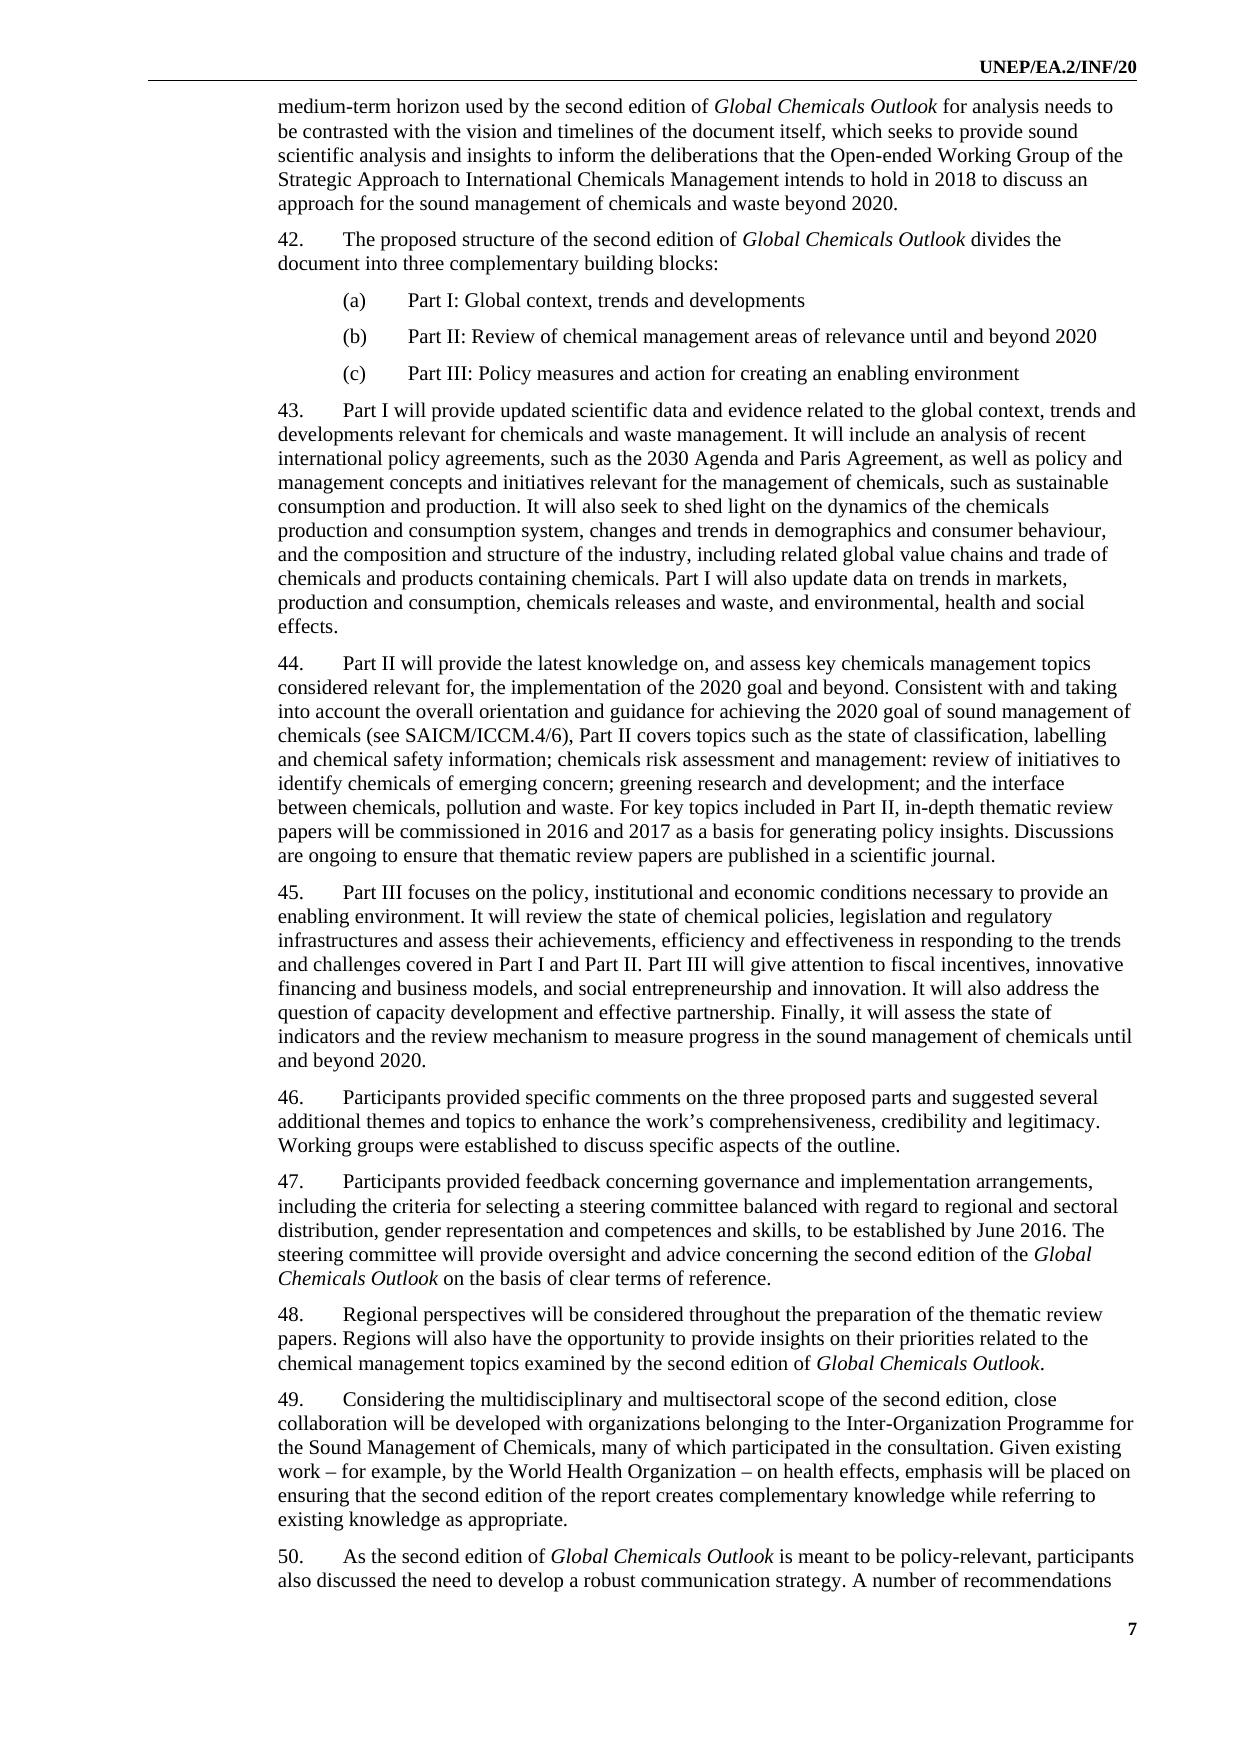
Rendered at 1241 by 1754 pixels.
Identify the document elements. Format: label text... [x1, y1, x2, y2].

list Participants provided feedback concerning governance and implementation arrangements, including the criteria for selecting a steering committee balanced with regard to regional and sectoral distribution, gender representation and competences and skills, to be established by June 2016. The steering committee will provide oversight and advice concerning the second edition of the Global Chemicals Outlook on the basis of clear terms of reference. [278, 1169, 1137, 1290]
list Regional perspectives will be considered throughout the preparation of the thematic review papers. Regions will also have the opportunity to provide insights on their priorities related to the chemical management topics examined by the second edition of Global Chemicals Outlook. [278, 1302, 1137, 1374]
list Part I will provide updated scientific data and evidence related to the global context, trends and developments relevant for chemicals and waste management. It will include an analysis of recent international policy agreements, such as the 2030 Agenda and Paris Agreement, as well as policy and management concepts and initiatives relevant for the management of chemicals, such as sustainable consumption and production. It will also seek to shed light on the dynamics of the chemicals production and consumption system, changes and trends in demographics and consumer behaviour, and the composition and structure of the industry, including related global value chains and trade of chemicals and products containing chemicals. Part I will also update data on trends in markets, production and consumption, chemicals releases and waste, and environmental, health and social effects. [278, 398, 1137, 638]
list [278, 1544, 1137, 1592]
list Part I: Global context, trends and developments [278, 288, 1137, 312]
list Part II: Review of chemical management areas of relevance until and beyond 2020 [278, 324, 1137, 348]
list Part III focuses on the policy, institutional and economic conditions necessary to provide an enabling environment. It will review the state of chemical policies, legislation and regulatory infrastructures and assess their achievements, efficiency and effectiveness in responding to the trends and challenges covered in Part I and Part II. Part III will give attention to fiscal incentives, innovative financing and business models, and social entrepreneurship and innovation. It will also address the question of capacity development and effective partnership. Finally, it will assess the state of indicators and the review mechanism to measure progress in the sound management of chemicals until and beyond 2020. [278, 880, 1137, 1072]
list Considering the multidisciplinary and multisectoral scope of the second edition, close collaboration will be developed with organizations belonging to the Inter-Organization Programme for the Sound Management of Chemicals, many of which participated in the consultation. Given existing work – for example, by the World Health Organization – on health effects, emphasis will be placed on ensuring that the second edition of the report creates complementary knowledge while referring to existing knowledge as appropriate. [278, 1387, 1137, 1531]
list Part III: Policy measures and action for creating an enabling environment [278, 361, 1137, 385]
list Part II will provide the latest knowledge on, and assess key chemicals management topics considered relevant for, the implementation of the 2020 goal and beyond. Consistent with and taking into account the overall orientation and guidance for achieving the 2020 goal of sound management of chemicals (see SAICM/ICCM.4/6), Part II covers topics such as the state of classification, labelling and chemical safety information; chemicals risk assessment and management: review of initiatives to identify chemicals of emerging concern; greening research and development; and the interface between chemicals, pollution and waste. For key topics included in Part II, in-depth thematic review papers will be commissioned in 2016 and 2017 as a basis for generating policy insights. Discussions are ongoing to ensure that thematic review papers are published in a scientific journal. [278, 651, 1137, 867]
list The proposed structure of the second edition of Global Chemicals Outlook divides the document into three complementary building blocks: [278, 227, 1137, 275]
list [278, 94, 1137, 215]
list Participants provided specific comments on the three proposed parts and suggested several additional themes and topics to enhance the work’s comprehensiveness, credibility and legitimacy. Working groups were established to discuss specific aspects of the outline. [278, 1085, 1137, 1157]
